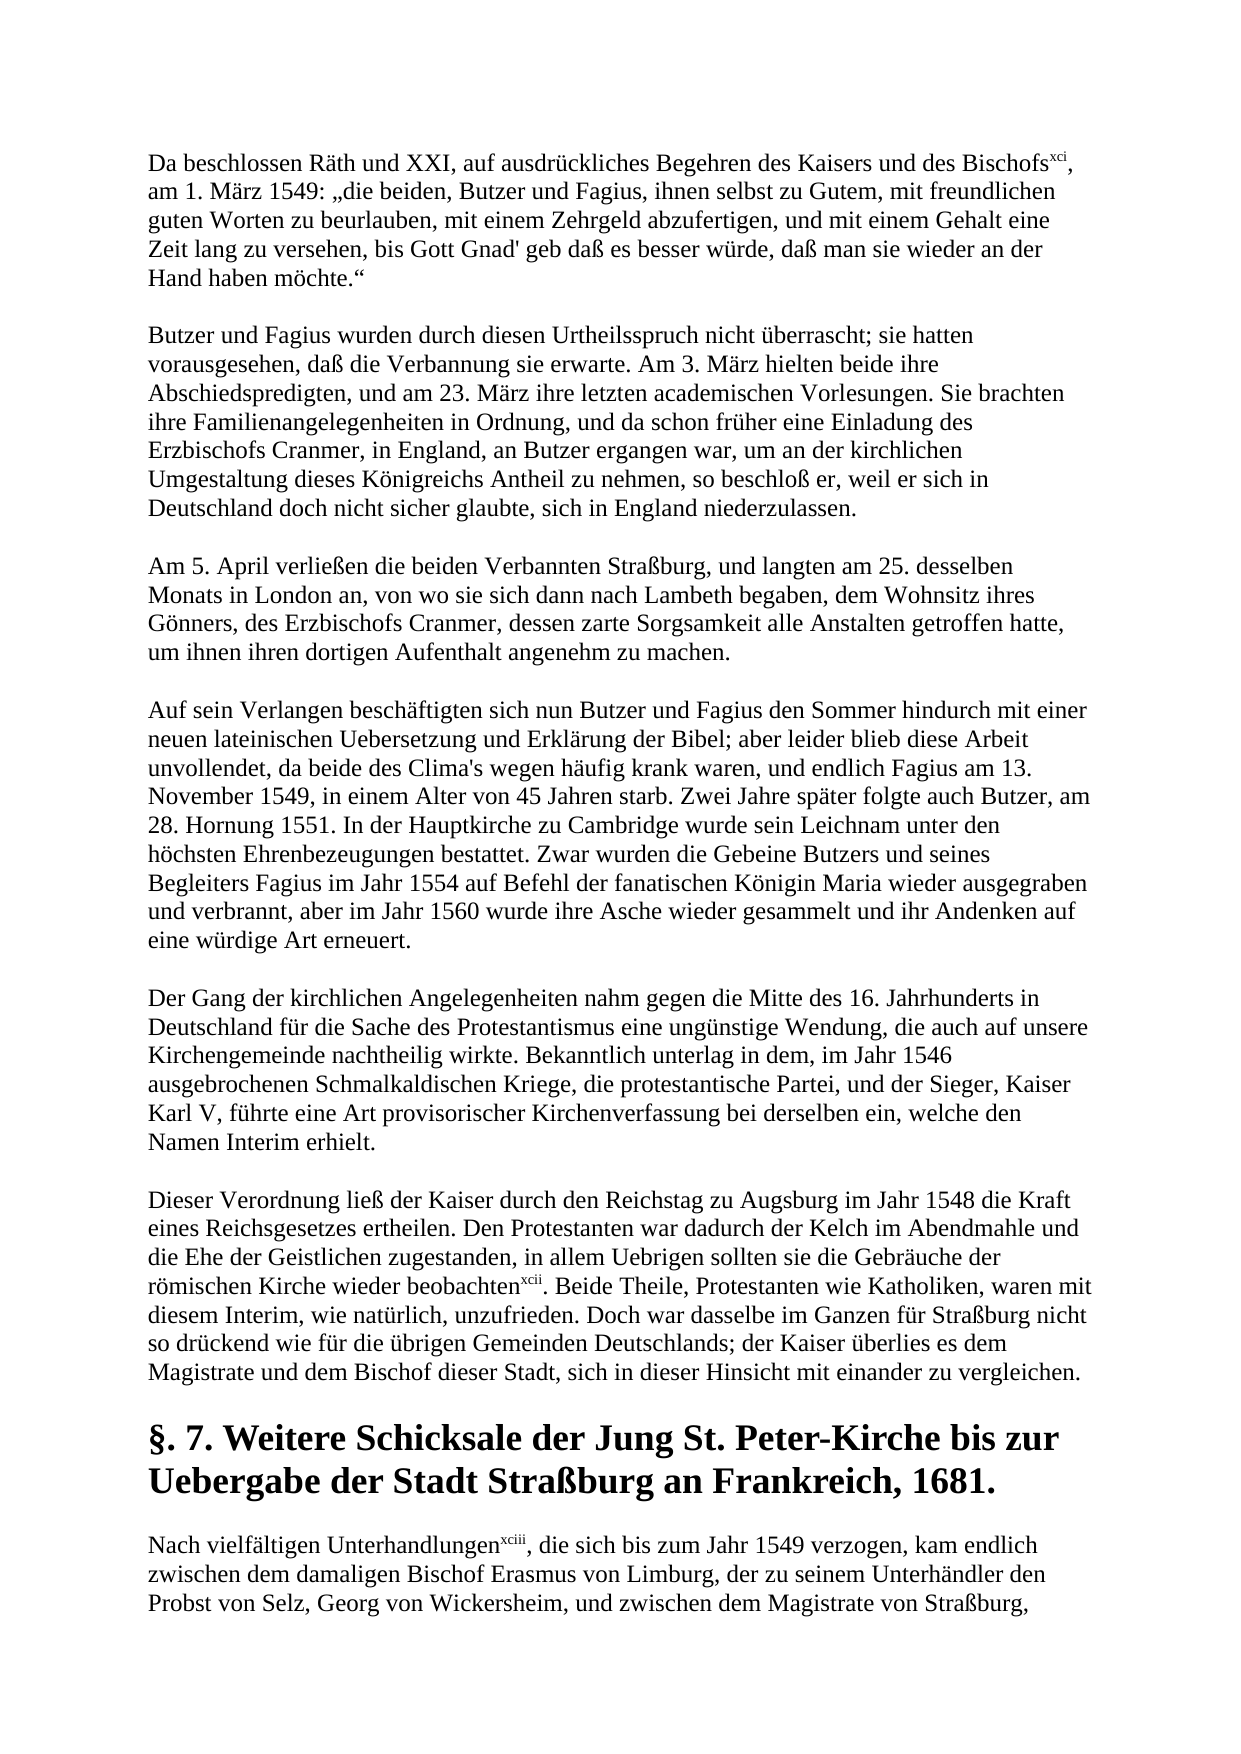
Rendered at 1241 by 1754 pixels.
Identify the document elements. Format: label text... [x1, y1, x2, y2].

text Am 5. April verließen die beiden Verbannten Straßburg, und langten am 25. desselben Monats in London an, von wo sie sich dann nach Lambeth begaben, dem Wohnsitz ihres Gönners, des Erzbischofs Cranmer, dessen zarte Sorgsamkeit alle Anstalten getroffen hatte, um ihnen ihren dortigen Aufenthalt angenehm zu machen. [148, 551, 1093, 666]
text Der Gang der kirchlichen Angelegenheiten nahm gegen die Mitte des 16. Jahrhunderts in Deutschland für die Sache des Protestantismus eine ungünstige Wendung, die auch auf unsere Kirchengemeinde nachtheilig wirkte. Bekanntlich unterlag in dem, im Jahr 1546 ausgebrochenen Schmalkaldischen Kriege, die protestantische Partei, und der Sieger, Kaiser Karl V, führte eine Art provisorischer Kirchenverfassung bei derselben ein, welche den Namen Interim erhielt. [148, 983, 1093, 1156]
text Da beschlossen Räth und XXI, auf ausdrückliches Begehren des Kaisers und des Bischofs, am 1. März 1549: „die beiden, Butzer und Fagius, ihnen selbst zu Gutem, mit freundlichen guten Worten zu beurlauben, mit einem Zehrgeld abzufertigen, und mit einem Gehalt eine Zeit lang zu versehen, bis Gott Gnad' geb daß es besser würde, daß man sie wieder an der Hand haben möchte.“ [148, 148, 1093, 291]
text Dieser Verordnung ließ der Kaiser durch den Reichstag zu Augsburg im Jahr 1548 die Kraft eines Reichsgesetzes ertheilen. Den Protestanten war dadurch der Kelch im Abendmahle und die Ehe der Geistlichen zugestanden, in allem Uebrigen sollten sie die Gebräuche der römischen Kirche wieder beobachten. Beide Theile, Protestanten wie Katholiken, waren mit diesem Interim, wie natürlich, unzufrieden. Doch war dasselbe im Ganzen für Straßburg nicht so drückend wie für die übrigen Gemeinden Deutschlands; der Kaiser überlies es dem Magistrate und dem Bischof dieser Stadt, sich in dieser Hinsicht mit einander zu vergleichen. [148, 1185, 1093, 1386]
text Butzer und Fagius wurden durch diesen Urtheilsspruch nicht überrascht; sie hatten vorausgesehen, daß die Verbannung sie erwarte. Am 3. März hielten beide ihre Abschiedspredigten, und am 23. März ihre letzten academischen Vorlesungen. Sie brachten ihre Familienangelegenheiten in Ordnung, und da schon früher eine Einladung des Erzbischofs Cranmer, in England, an Butzer ergangen war, um an der kirchlichen Umgestaltung dieses Königreichs Antheil zu nehmen, so beschloß er, weil er sich in Deutschland doch nicht sicher glaubte, sich in England niederzulassen. [148, 321, 1093, 522]
text Auf sein Verlangen beschäftigten sich nun Butzer und Fagius den Sommer hindurch mit einer neuen lateinischen Uebersetzung und Erklärung der Bibel; aber leider blieb diese Arbeit unvollendet, da beide des Clima's wegen häufig krank waren, und endlich Fagius am 13. November 1549, in einem Alter von 45 Jahren starb. Zwei Jahre später folgte auch Butzer, am 28. Hornung 1551. In der Hauptkirche zu Cambridge wurde sein Leichnam unter den höchsten Ehrenbezeugungen bestattet. Zwar wurden die Gebeine Butzers und seines Begleiters Fagius im Jahr 1554 auf Befehl der fanatischen Königin Maria wieder ausgegraben und verbrannt, aber im Jahr 1560 wurde ihre Asche wieder gesammelt und ihr Andenken auf eine würdige Art erneuert. [148, 695, 1093, 954]
subtitle §. 7. Weitere Schicksale der Jung St. Peter-Kirche bis zur Uebergabe der Stadt Straßburg an Frankreich, 1681. [148, 1415, 1093, 1501]
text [148, 1531, 1093, 1617]
